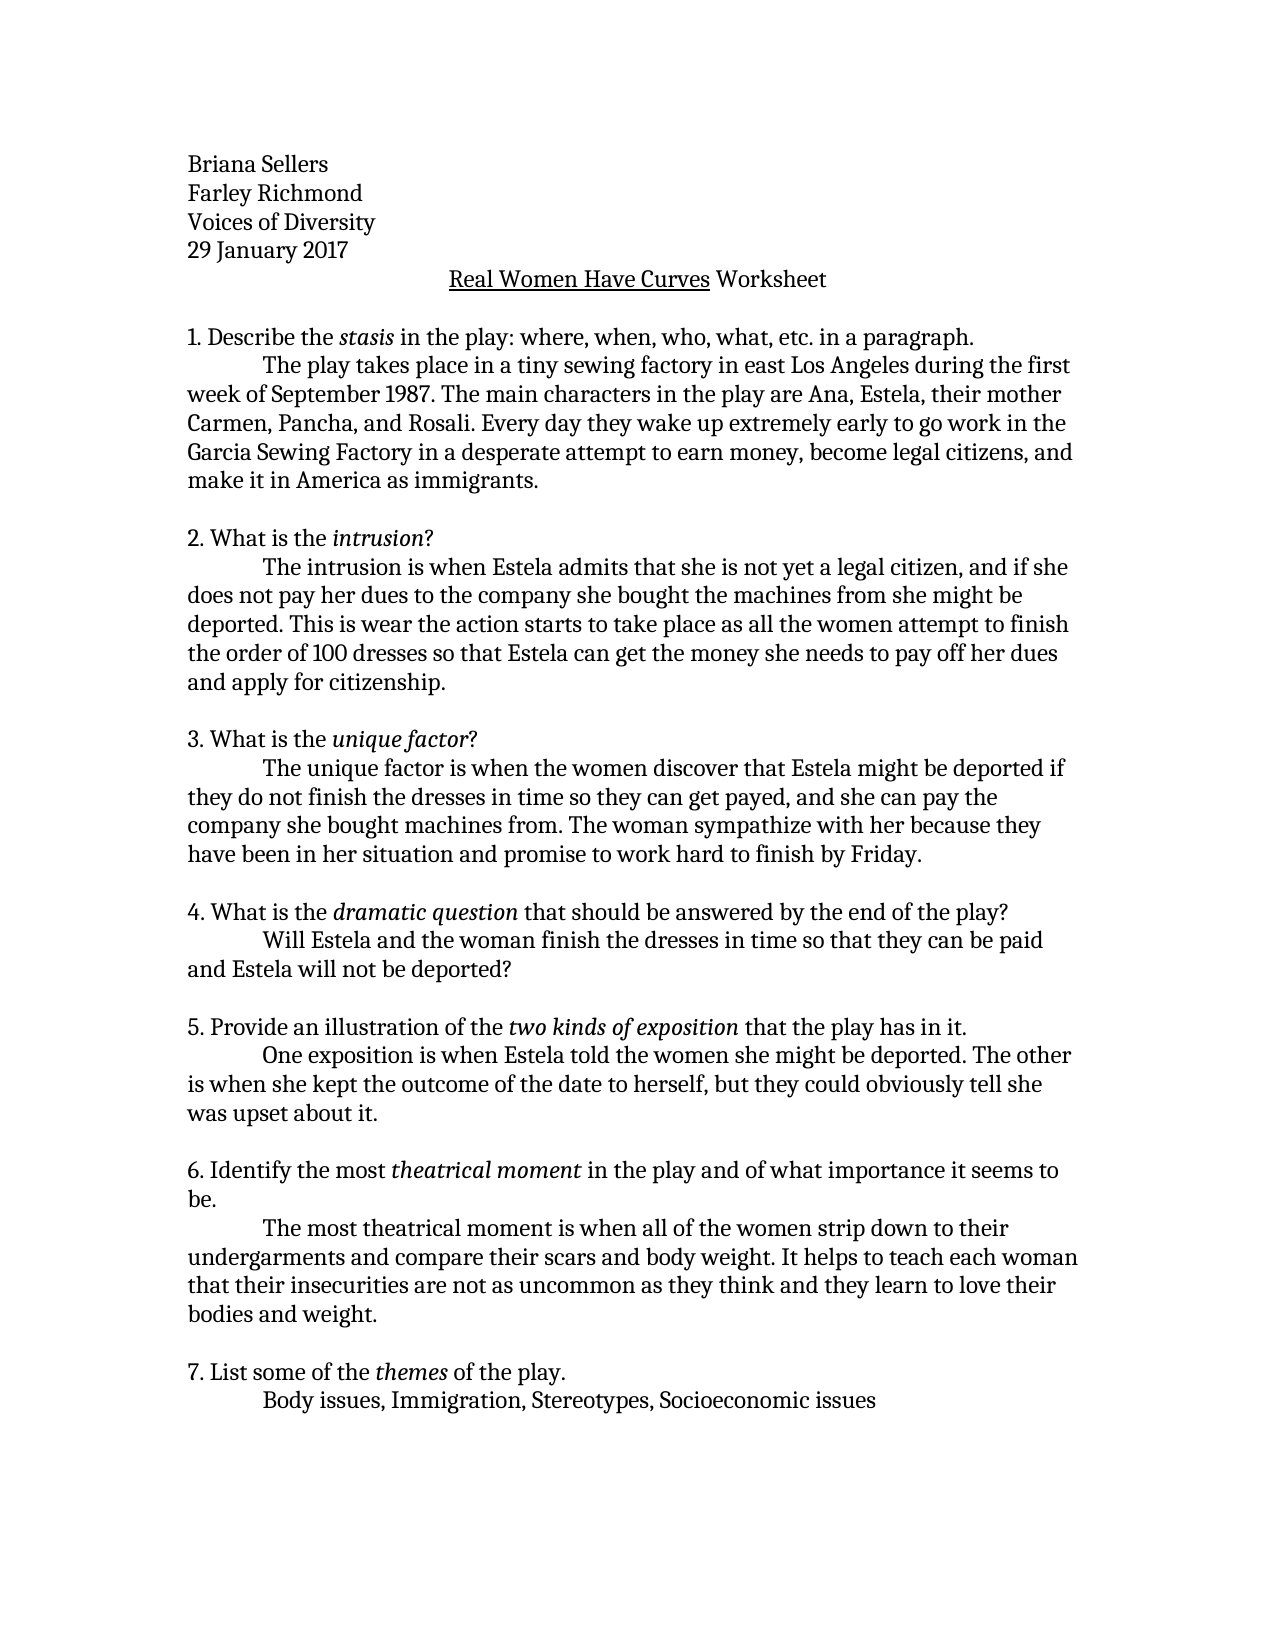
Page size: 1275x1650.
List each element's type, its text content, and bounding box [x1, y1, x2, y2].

text The play takes place in a tiny sewing factory in east Los Angeles during the first week of September 1987. The main characters in the play are Ana, Estela, their mother Carmen, Pancha, and Rosali. Every day they wake up extremely early to go work in the Garcia Sewing Factory in a desperate attempt to earn money, become legal citizens, and make it in America as immigrants. [187, 351, 1087, 495]
text 2. What is the intrusion? [187, 524, 1087, 552]
text The intrusion is when Estela admits that she is not yet a legal citizen, and if she does not pay her dues to the company she bought the machines from she might be deported. This is wear the action starts to take place as all the women attempt to finish the order of 100 dresses so that Estela can get the money she needs to pay off her dues and apply for citizenship. [187, 552, 1087, 696]
text 4. What is the dramatic question that should be answered by the end of the play? [187, 897, 1087, 926]
text Briana Sellers [187, 150, 1087, 179]
text 29 January 2017 [187, 236, 1087, 265]
text 1. Describe the stasis in the play: where, when, who, what, etc. in a paragraph. [187, 322, 1087, 351]
text Voices of Diversity [187, 207, 1087, 236]
text Body issues, Immigration, Stereotypes, Socioeconomic issues [187, 1386, 1087, 1415]
text Will Estela and the woman finish the dresses in time so that they can be paid and Estela will not be deported? [187, 926, 1087, 984]
text 6. Identify the most theatrical moment in the play and of what importance it seems to be. [187, 1156, 1087, 1214]
text 5. Provide an illustration of the two kinds of exposition that the play has in it. [187, 1012, 1087, 1041]
text 7. List some of the themes of the play. [187, 1357, 1087, 1386]
text 3. What is the unique factor? [187, 725, 1087, 754]
text Real Women Have Curves Worksheet [187, 265, 1087, 294]
text Farley Richmond [187, 179, 1087, 207]
text One exposition is when Estela told the women she might be deported. The other is when she kept the outcome of the date to herself, but they could obviously tell she was upset about it. [187, 1041, 1087, 1127]
text The unique factor is when the women discover that Estela might be deported if they do not finish the dresses in time so they can get payed, and she can pay the company she bought machines from. The woman sympathize with her because they have been in her situation and promise to work hard to finish by Friday. [187, 754, 1087, 869]
text The most theatrical moment is when all of the women strip down to their undergarments and compare their scars and body weight. It helps to teach each woman that their insecurities are not as uncommon as they think and they learn to love their bodies and weight. [187, 1214, 1087, 1329]
